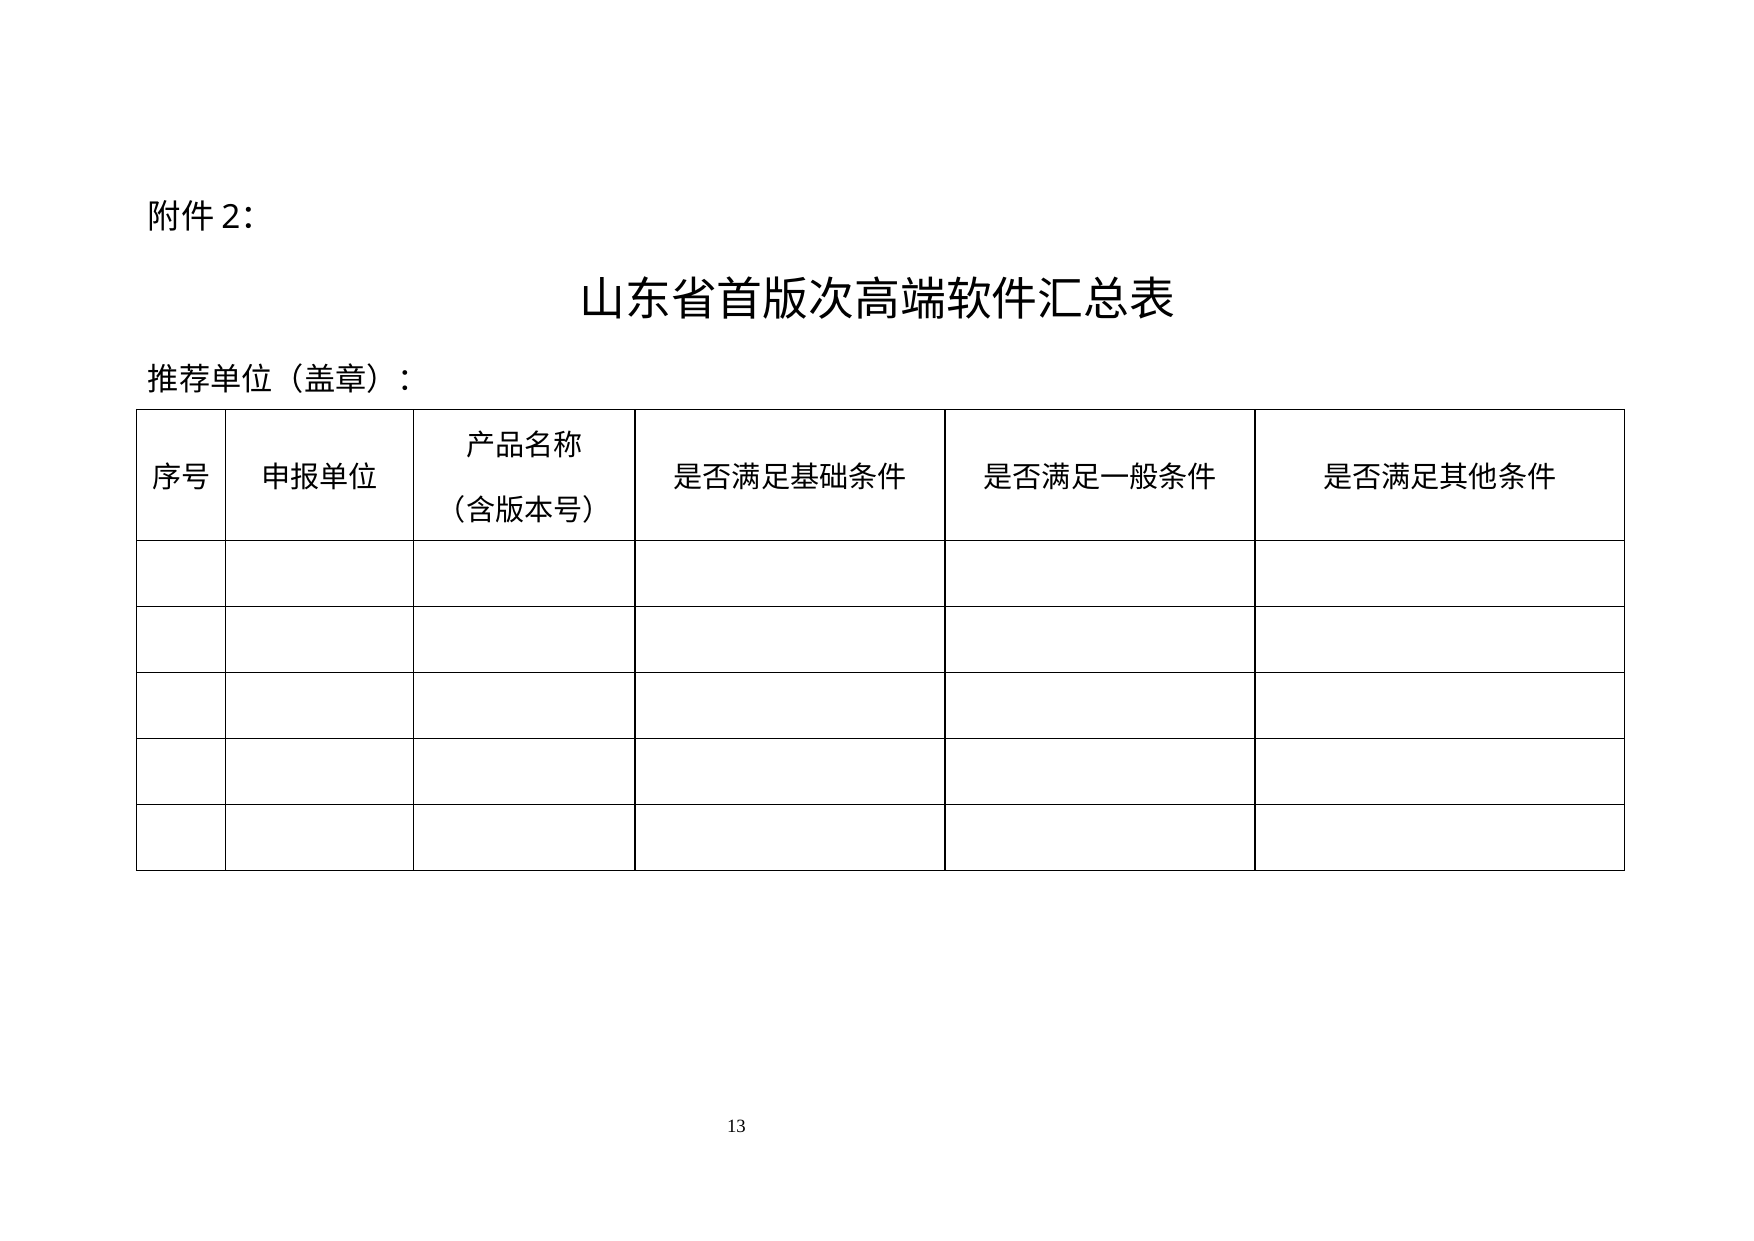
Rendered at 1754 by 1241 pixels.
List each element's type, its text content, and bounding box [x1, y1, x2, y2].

table_cell [946, 739, 1254, 804]
table_cell [414, 607, 634, 672]
table_cell [1256, 607, 1624, 672]
table_cell [137, 607, 225, 672]
table_header 产品名称 （含版本号） [414, 410, 634, 540]
table_cell [1256, 673, 1624, 738]
table_header 序号 [137, 410, 225, 540]
text 推荐单位（盖章）： [148, 344, 1606, 409]
table_cell [636, 805, 944, 870]
table_cell [1256, 541, 1624, 606]
table_cell [137, 739, 225, 804]
table_cell [226, 541, 413, 606]
table_cell [636, 607, 944, 672]
table_cell [636, 739, 944, 804]
text 山东省首版次高端软件汇总表 [148, 246, 1606, 344]
table_cell [226, 673, 413, 738]
table_cell [226, 739, 413, 804]
text 附件2： [148, 181, 1606, 246]
table_cell [137, 673, 225, 738]
table_cell [636, 673, 944, 738]
table_cell [946, 673, 1254, 738]
table_cell [414, 739, 634, 804]
table_cell [226, 607, 413, 672]
table_cell [414, 541, 634, 606]
table_cell [636, 541, 944, 606]
table_cell [1256, 805, 1624, 870]
table_cell [946, 607, 1254, 672]
table_cell [946, 805, 1254, 870]
table_cell [137, 541, 225, 606]
table_header 是否满足其他条件 [1256, 410, 1624, 540]
table_cell [137, 805, 225, 870]
table_cell [226, 805, 413, 870]
table_cell [946, 541, 1254, 606]
table_header 是否满足一般条件 [946, 410, 1254, 540]
table_cell [414, 673, 634, 738]
table_cell [1256, 739, 1624, 804]
table_header 是否满足基础条件 [636, 410, 944, 540]
table_cell [414, 805, 634, 870]
table_header 申报单位 [226, 410, 413, 540]
